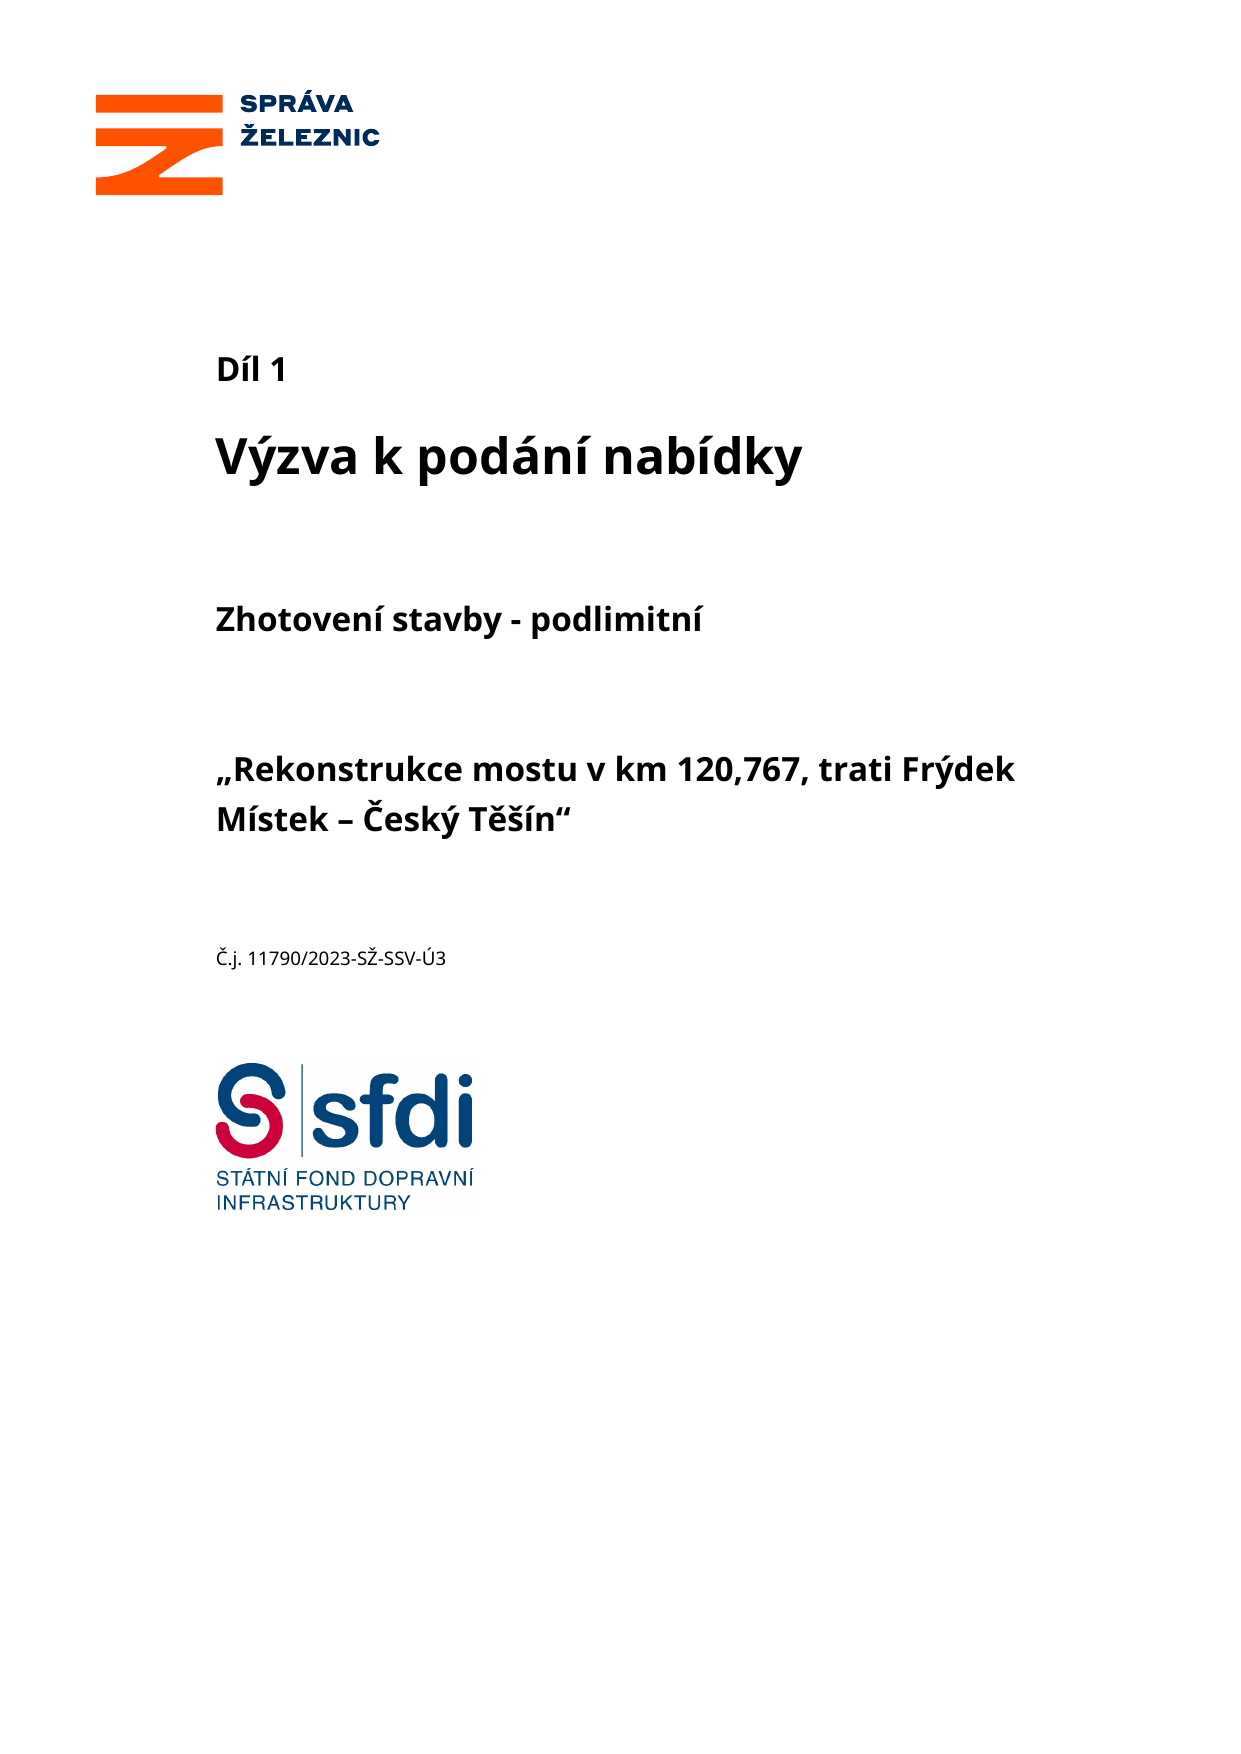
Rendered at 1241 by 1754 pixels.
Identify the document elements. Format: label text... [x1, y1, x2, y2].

picture [215, 1060, 474, 1210]
list Č.j. 11790/2023-SŽ-SSV-Ú3 [216, 945, 1122, 971]
text „Rekonstrukce mostu v km 120,767, trati Frýdek Místek – Český Těšín“ [216, 746, 1122, 841]
text Výzva k podání nabídky [216, 421, 1122, 489]
text Díl 1 [216, 346, 1122, 391]
text Zhotovení stavby - podlimitní [216, 596, 1122, 641]
